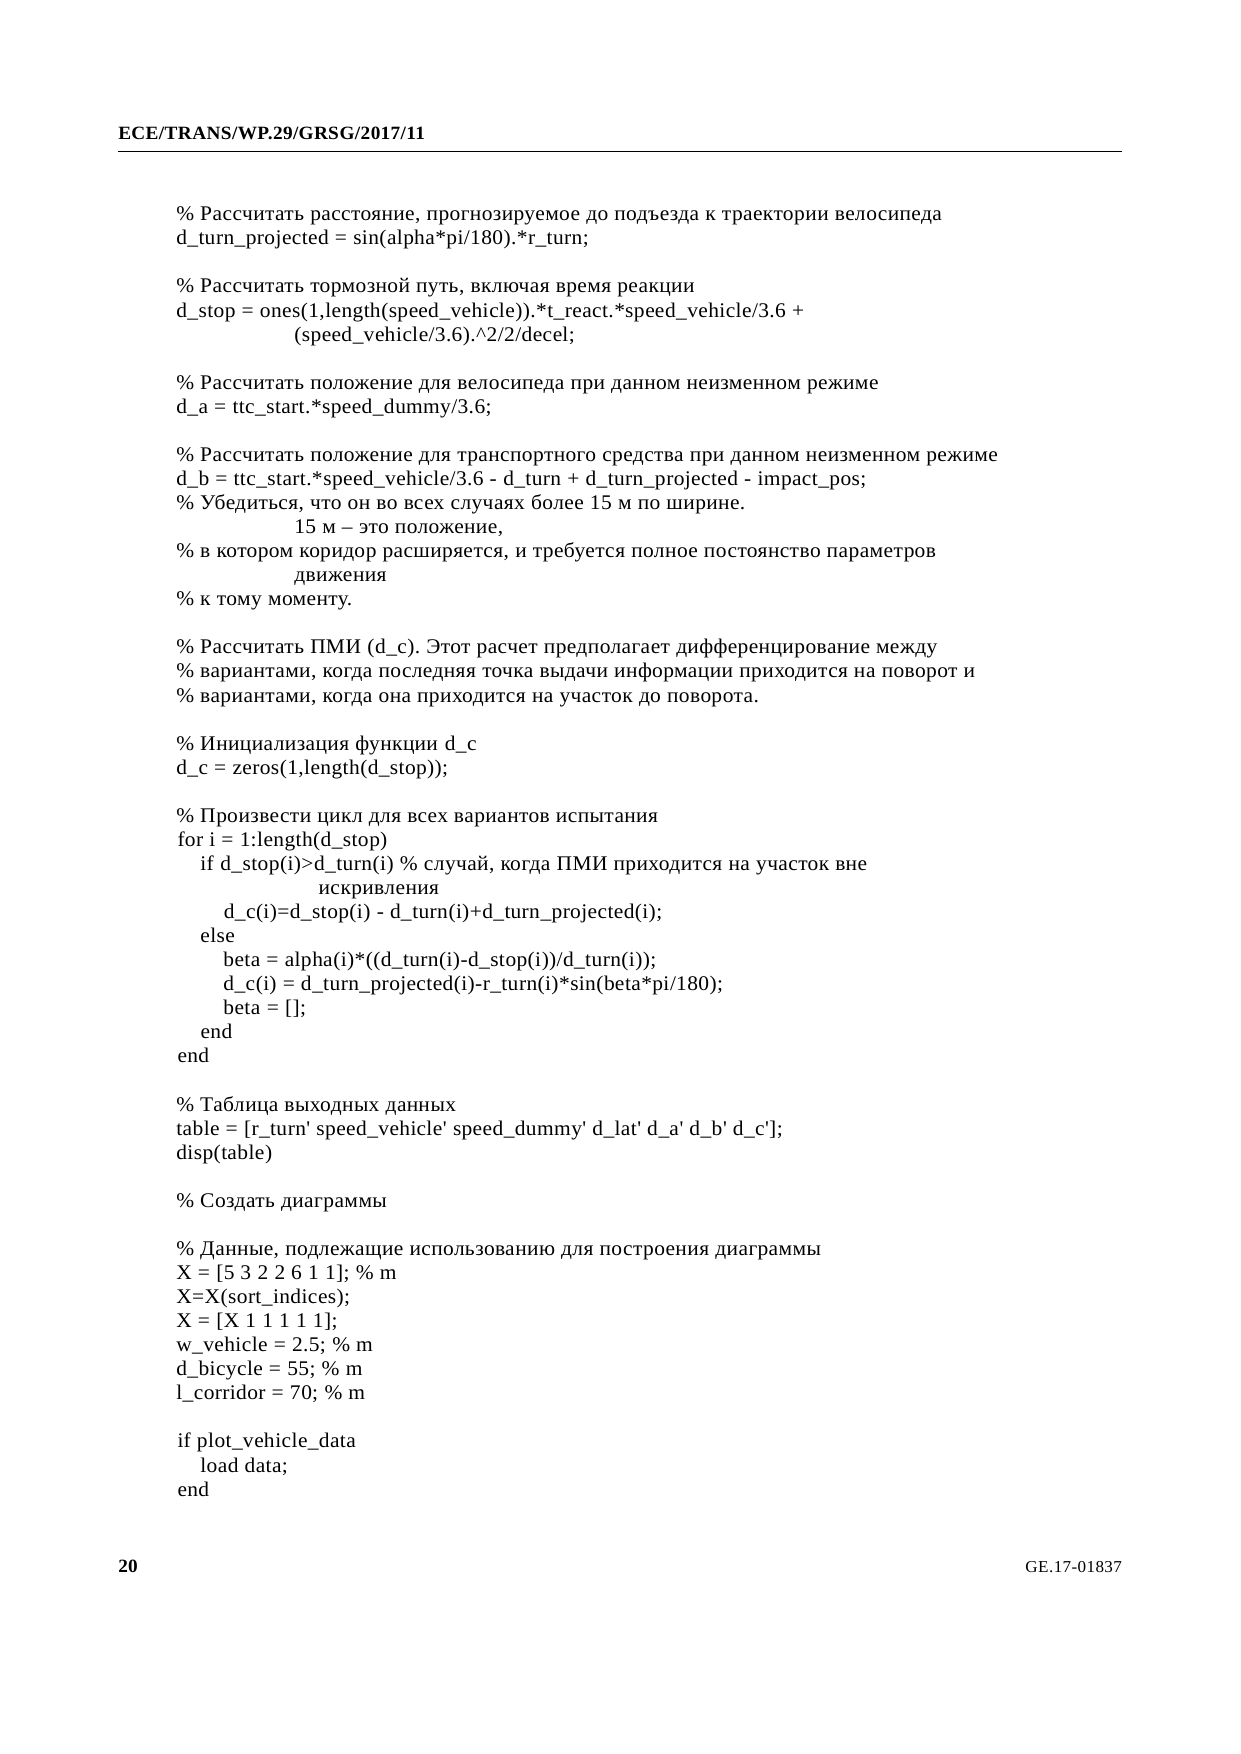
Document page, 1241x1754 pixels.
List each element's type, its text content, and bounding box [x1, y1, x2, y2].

text load data; [177, 1452, 1004, 1477]
text d_turn_projected = sin(alpha*pi/180).*r_turn; [176, 225, 1009, 249]
text % Инициализация функции d_c [176, 731, 1009, 755]
text % вариантами, когда последняя точка выдачи информации приходится на поворот и [176, 658, 1009, 682]
text % в котором коридор расширяется, и требуется полное постоянство параметров движения [176, 538, 1009, 586]
text if plot_vehicle_data [177, 1428, 1004, 1452]
text % Рассчитать ПМИ (d_c). Этот расчет предполагает дифференцирование между [176, 634, 1009, 658]
text d_stop = ones(1,length(speed_vehicle)).*t_react.*speed_vehicle/3.6 + (speed_vehicle/3.6).^2/2/decel; [176, 297, 1009, 346]
text d_c = zeros(1,length(d_stop)); [176, 755, 1009, 779]
text % Рассчитать тормозной путь, включая время реакции [176, 273, 1009, 297]
text X=X(sort_indices); [176, 1284, 1009, 1308]
text d_b = ttc_start.*speed_vehicle/3.6 - d_turn + d_turn_projected - impact_pos; [176, 466, 1009, 490]
text if d_stop(i)>d_turn(i) % случай, когда ПМИ приходится на участок вне искривления [177, 851, 1018, 899]
text disp(table) [176, 1140, 1009, 1164]
text % Рассчитать расстояние, прогнозируемое до подъезда к траектории велосипеда [176, 201, 1009, 225]
text end [177, 1477, 1004, 1501]
text % Произвести цикл для всех вариантов испытания [176, 803, 1009, 827]
text w_vehicle = 2.5; % m [176, 1332, 1009, 1356]
text beta = alpha(i)*((d_turn(i)-d_stop(i))/d_turn(i)); [177, 947, 1004, 971]
text d_a = ttc_start.*speed_dummy/3.6; [176, 394, 1009, 418]
text % Убедиться, что он во всех случаях более 15 м по ширине. 15 м – это положение, [176, 490, 1009, 538]
text % Рассчитать положение для велосипеда при данном неизменном режиме [176, 370, 1009, 394]
text beta = []; [177, 995, 1004, 1019]
text d_c(i) = d_turn_projected(i)-r_turn(i)*sin(beta*pi/180); [177, 971, 1004, 995]
text % Рассчитать положение для транспортного средства при данном неизменном режиме [176, 442, 1009, 466]
text else [177, 923, 1004, 947]
text end [177, 1043, 1004, 1067]
text % вариантами, когда она приходится на участок до поворота. [176, 682, 1009, 707]
text l_corridor = 70; % m [176, 1380, 1009, 1404]
text % Создать диаграммы [176, 1188, 1009, 1212]
text d_bicycle = 55; % m [176, 1356, 1009, 1380]
text table = [r_turn' speed_vehicle' speed_dummy' d_lat' d_a' d_b' d_c']; [176, 1116, 1009, 1140]
text % Таблица выходных данных [176, 1092, 1009, 1116]
text for i = 1:length(d_stop) [177, 827, 1004, 851]
text X = [5 3 2 2 6 1 1]; % m [176, 1260, 1009, 1284]
text X = [X 1 1 1 1 1]; [176, 1308, 1009, 1332]
text d_c(i)=d_stop(i) - d_turn(i)+d_turn_projected(i); [177, 899, 1004, 923]
text % Данные, подлежащие использованию для построения диаграммы [176, 1236, 1009, 1260]
text % к тому моменту. [176, 586, 1009, 610]
text end [177, 1019, 1004, 1043]
